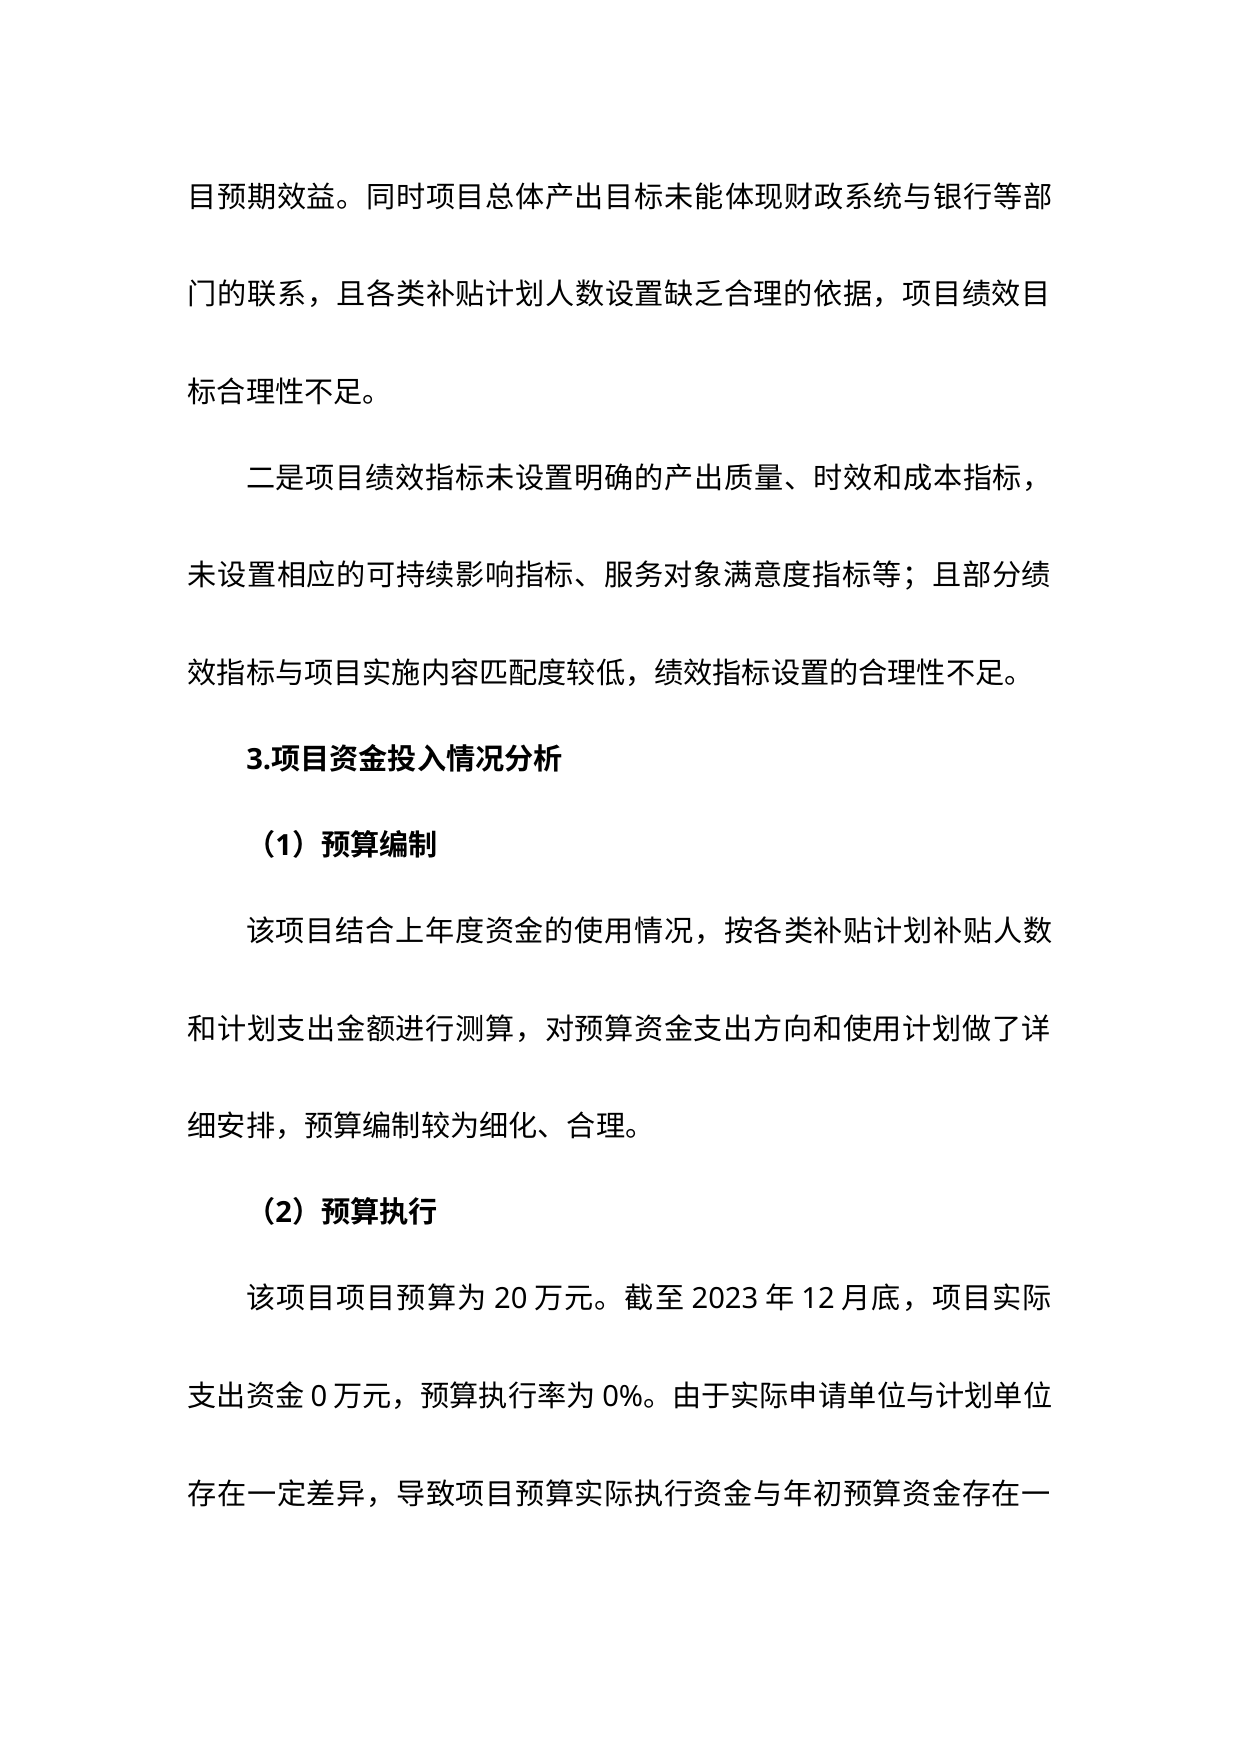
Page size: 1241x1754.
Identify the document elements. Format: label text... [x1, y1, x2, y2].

text （1）预算编制 [187, 810, 1053, 875]
text 该项目结合上年度资金的使用情况，按各类补贴计划补贴人数和计划支出金额进行测算，对预算资金支出方向和使用计划做了详细安排，预算编制较为细化、合理。 [187, 897, 1053, 1157]
text 二是项目绩效指标未设置明确的产出质量、时效和成本指标，未设置相应的可持续影响指标、服务对象满意度指标等；且部分绩效指标与项目实施内容匹配度较低，绩效指标设置的合理性不足。 [187, 443, 1053, 703]
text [187, 1264, 1053, 1524]
text 3.项目资金投入情况分析 [187, 724, 1053, 789]
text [187, 162, 1053, 422]
text （2）预算执行 [187, 1178, 1053, 1243]
